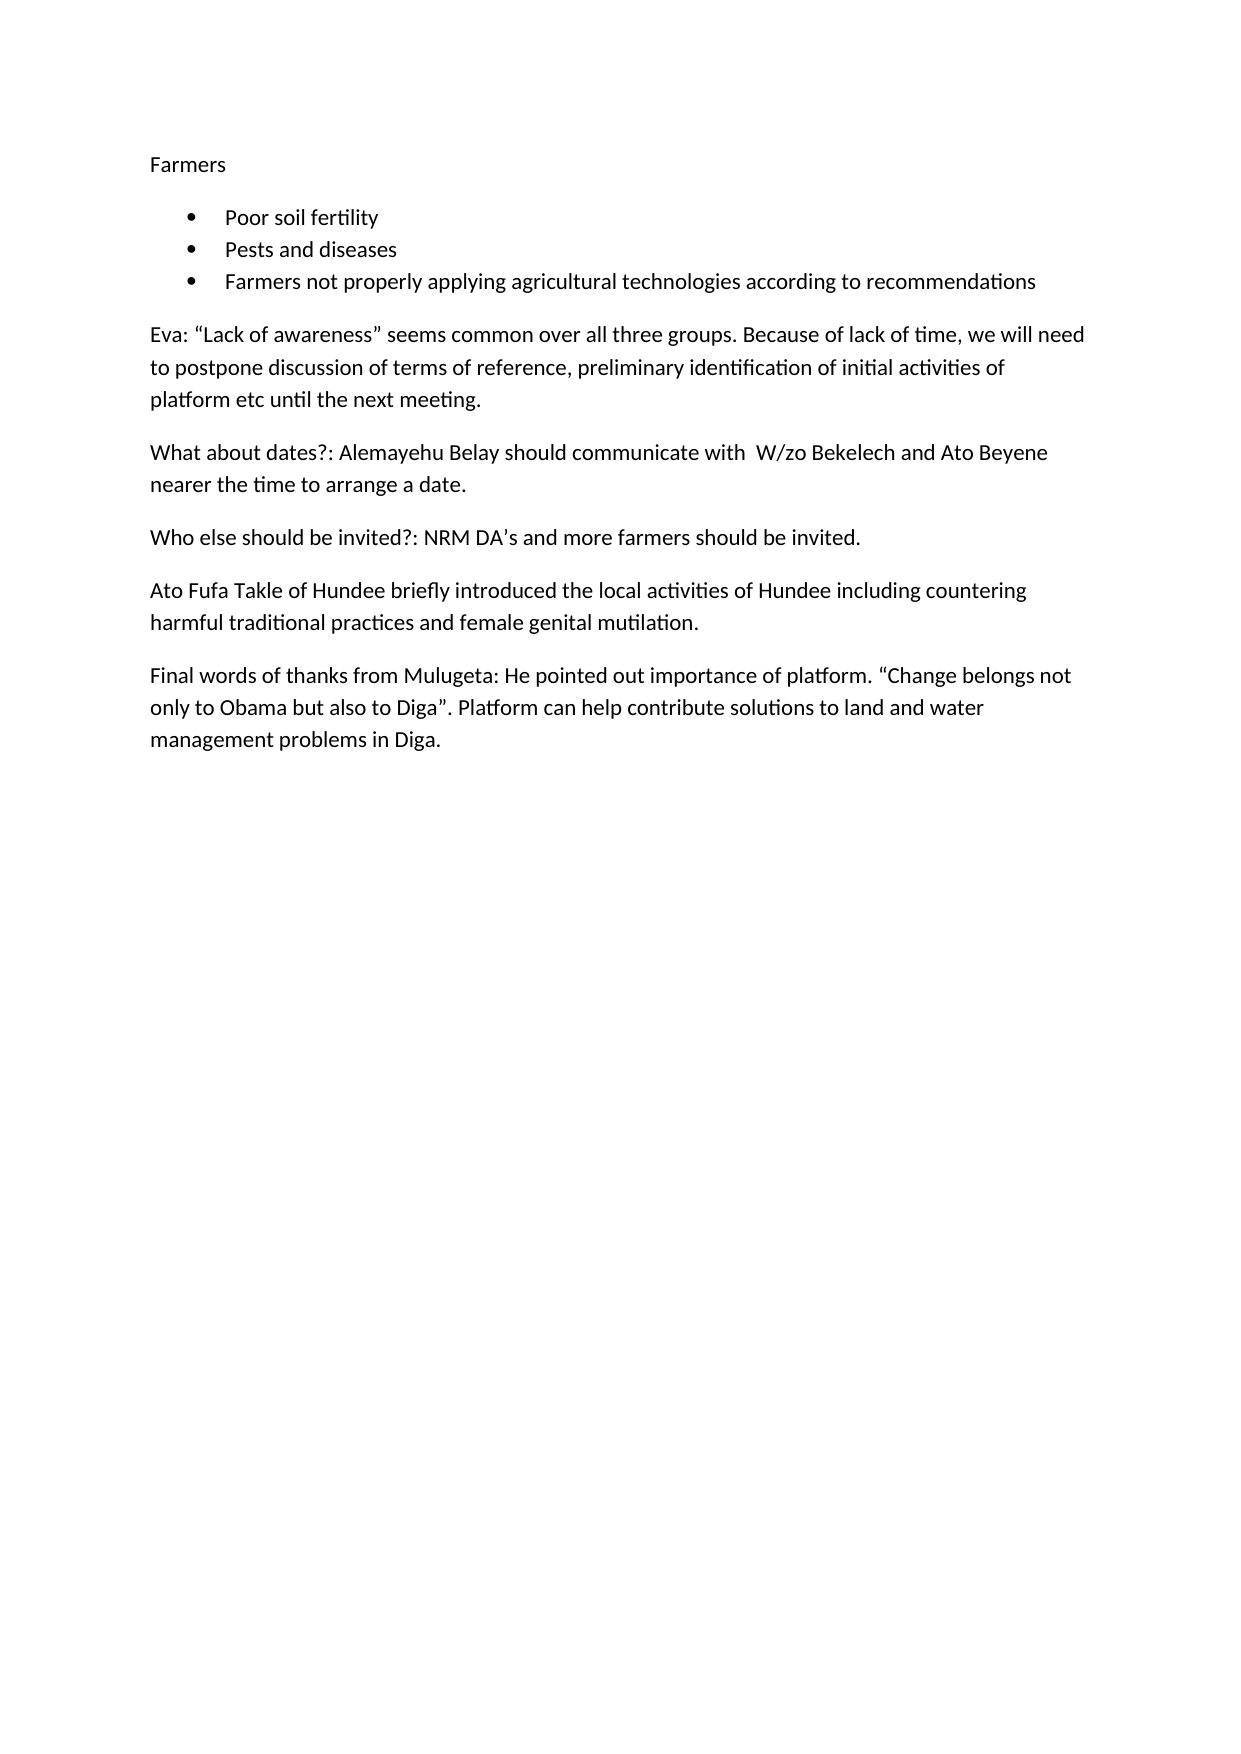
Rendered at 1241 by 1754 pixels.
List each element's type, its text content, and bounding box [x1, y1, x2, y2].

text What about dates?: Alemayehu Belay should communicate with W/zo Bekelech and Ato Beyene nearer the time to arrange a date. [150, 438, 1090, 498]
text Eva: “Lack of awareness” seems common over all three groups. Because of lack of time, we will need to postpone discussion of terms of reference, preliminary identification of initial activities of platform etc until the next meeting. [150, 320, 1090, 413]
list Poor soil fertility [187, 203, 1090, 231]
list Farmers not properly applying agricultural technologies according to recommendations [187, 267, 1090, 295]
text Ato Fufa Takle of Hundee briefly introduced the local activities of Hundee including countering harmful traditional practices and female genital mutilation. [150, 576, 1090, 636]
text Who else should be invited?: NRM DA’s and more farmers should be invited. [150, 523, 1090, 551]
text Final words of thanks from Mulugeta: He pointed out importance of platform. “Change belongs not only to Obama but also to Diga”. Platform can help contribute solutions to land and water management problems in Diga. [150, 661, 1090, 754]
text Farmers [150, 150, 1090, 178]
list Pests and diseases [187, 235, 1090, 263]
